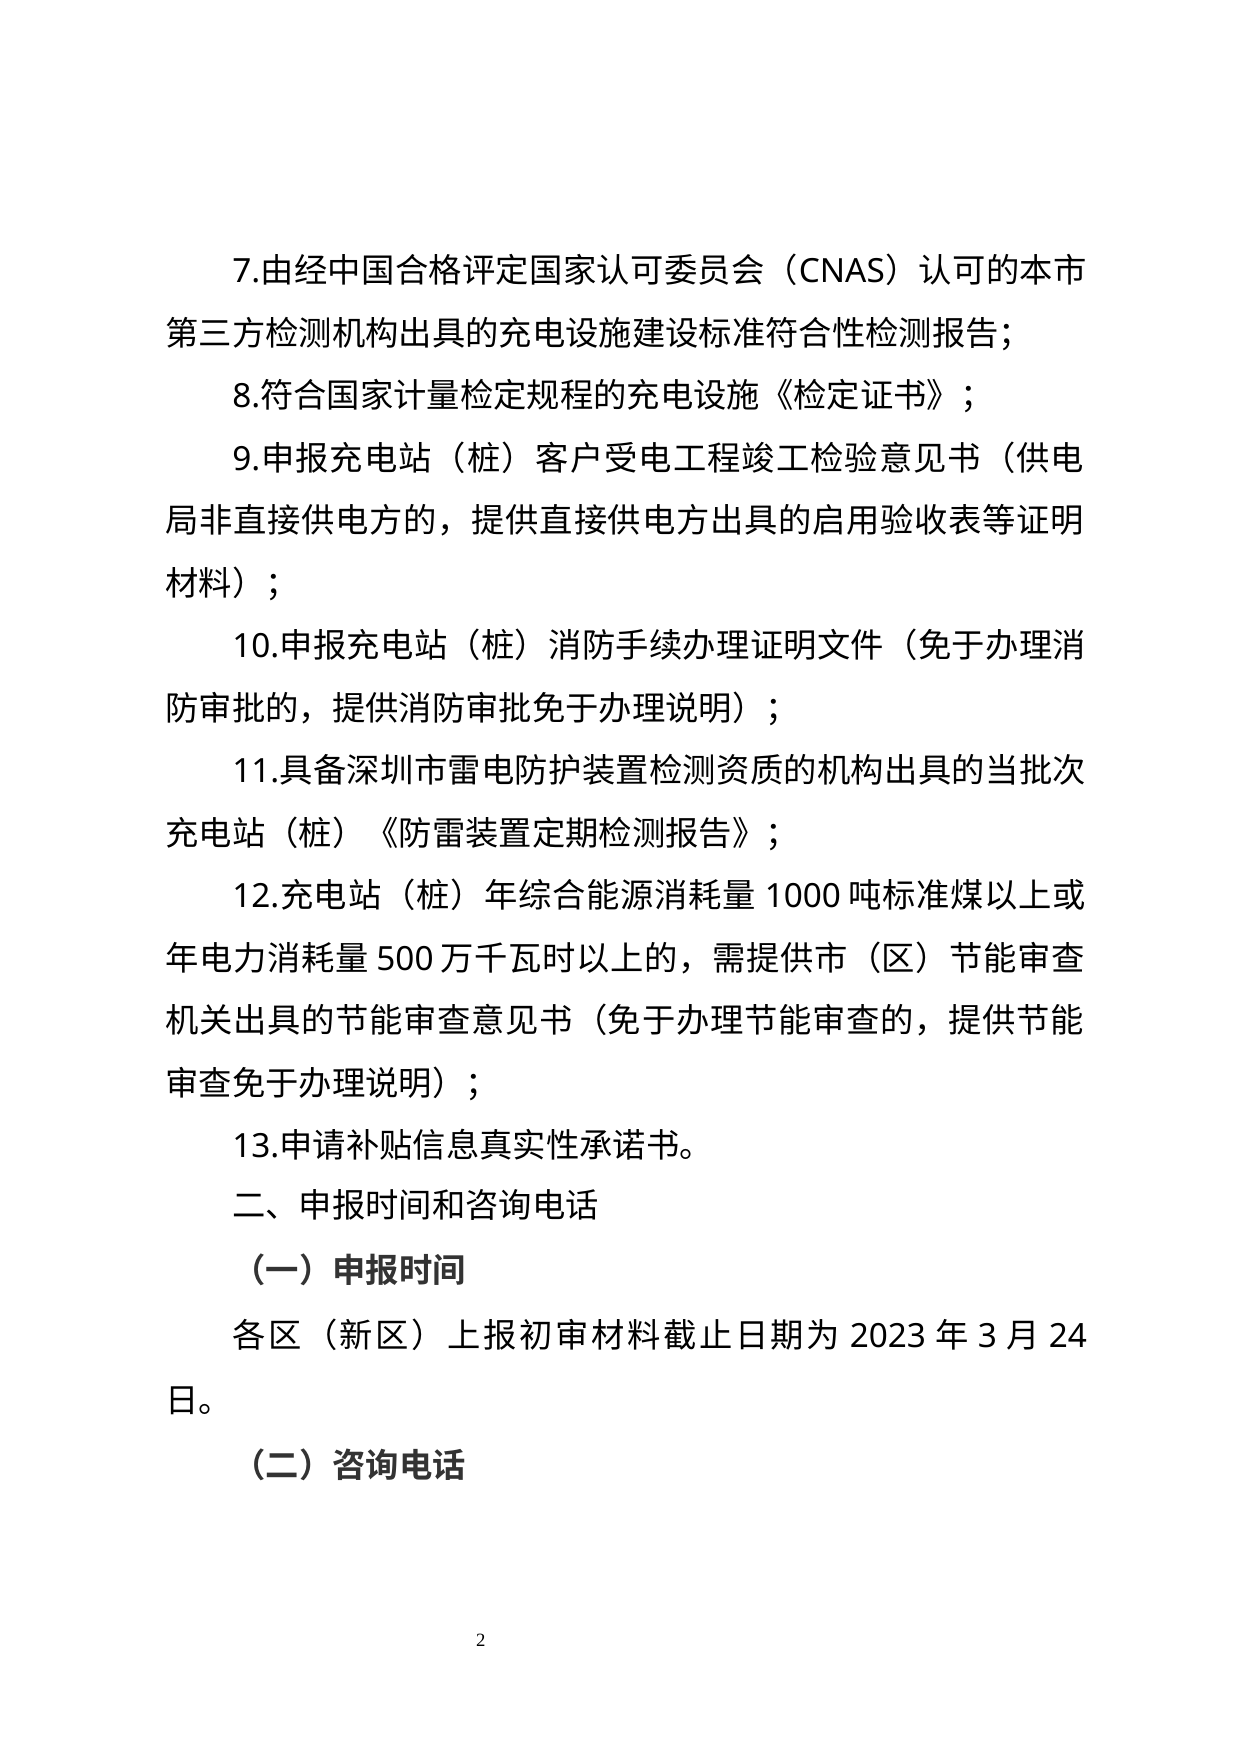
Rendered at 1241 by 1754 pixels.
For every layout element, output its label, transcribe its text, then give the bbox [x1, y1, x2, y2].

text 13.申请补贴信息真实性承诺书。 [165, 1108, 1087, 1170]
text 各区（新区）上报初审材料截止日期为2023年3月24日。 [165, 1300, 1087, 1430]
text 二、申报时间和咨询电话 [165, 1170, 1087, 1235]
text 8.符合国家计量检定规程的充电设施《检定证书》； [165, 358, 1087, 420]
text 10.申报充电站（桩）消防手续办理证明文件（免于办理消防审批的，提供消防审批免于办理说明）； [165, 608, 1087, 733]
text （一）申报时间 [165, 1235, 1087, 1300]
text 12.充电站（桩）年综合能源消耗量1000吨标准煤以上或年电力消耗量500万千瓦时以上的，需提供市（区）节能审查机关出具的节能审查意见书（免于办理节能审查的，提供节能审查免于办理说明）； [165, 858, 1087, 1108]
text 7.由经中国合格评定国家认可委员会（CNAS）认可的本市第三方检测机构出具的充电设施建设标准符合性检测报告； [165, 233, 1087, 358]
list （二）咨询电话 [165, 1430, 1087, 1495]
text 11.具备深圳市雷电防护装置检测资质的机构出具的当批次充电站（桩）《防雷装置定期检测报告》； [165, 733, 1087, 858]
text 9.申报充电站（桩）客户受电工程竣工检验意见书（供电局非直接供电方的，提供直接供电方出具的启用验收表等证明材料）； [165, 420, 1087, 608]
